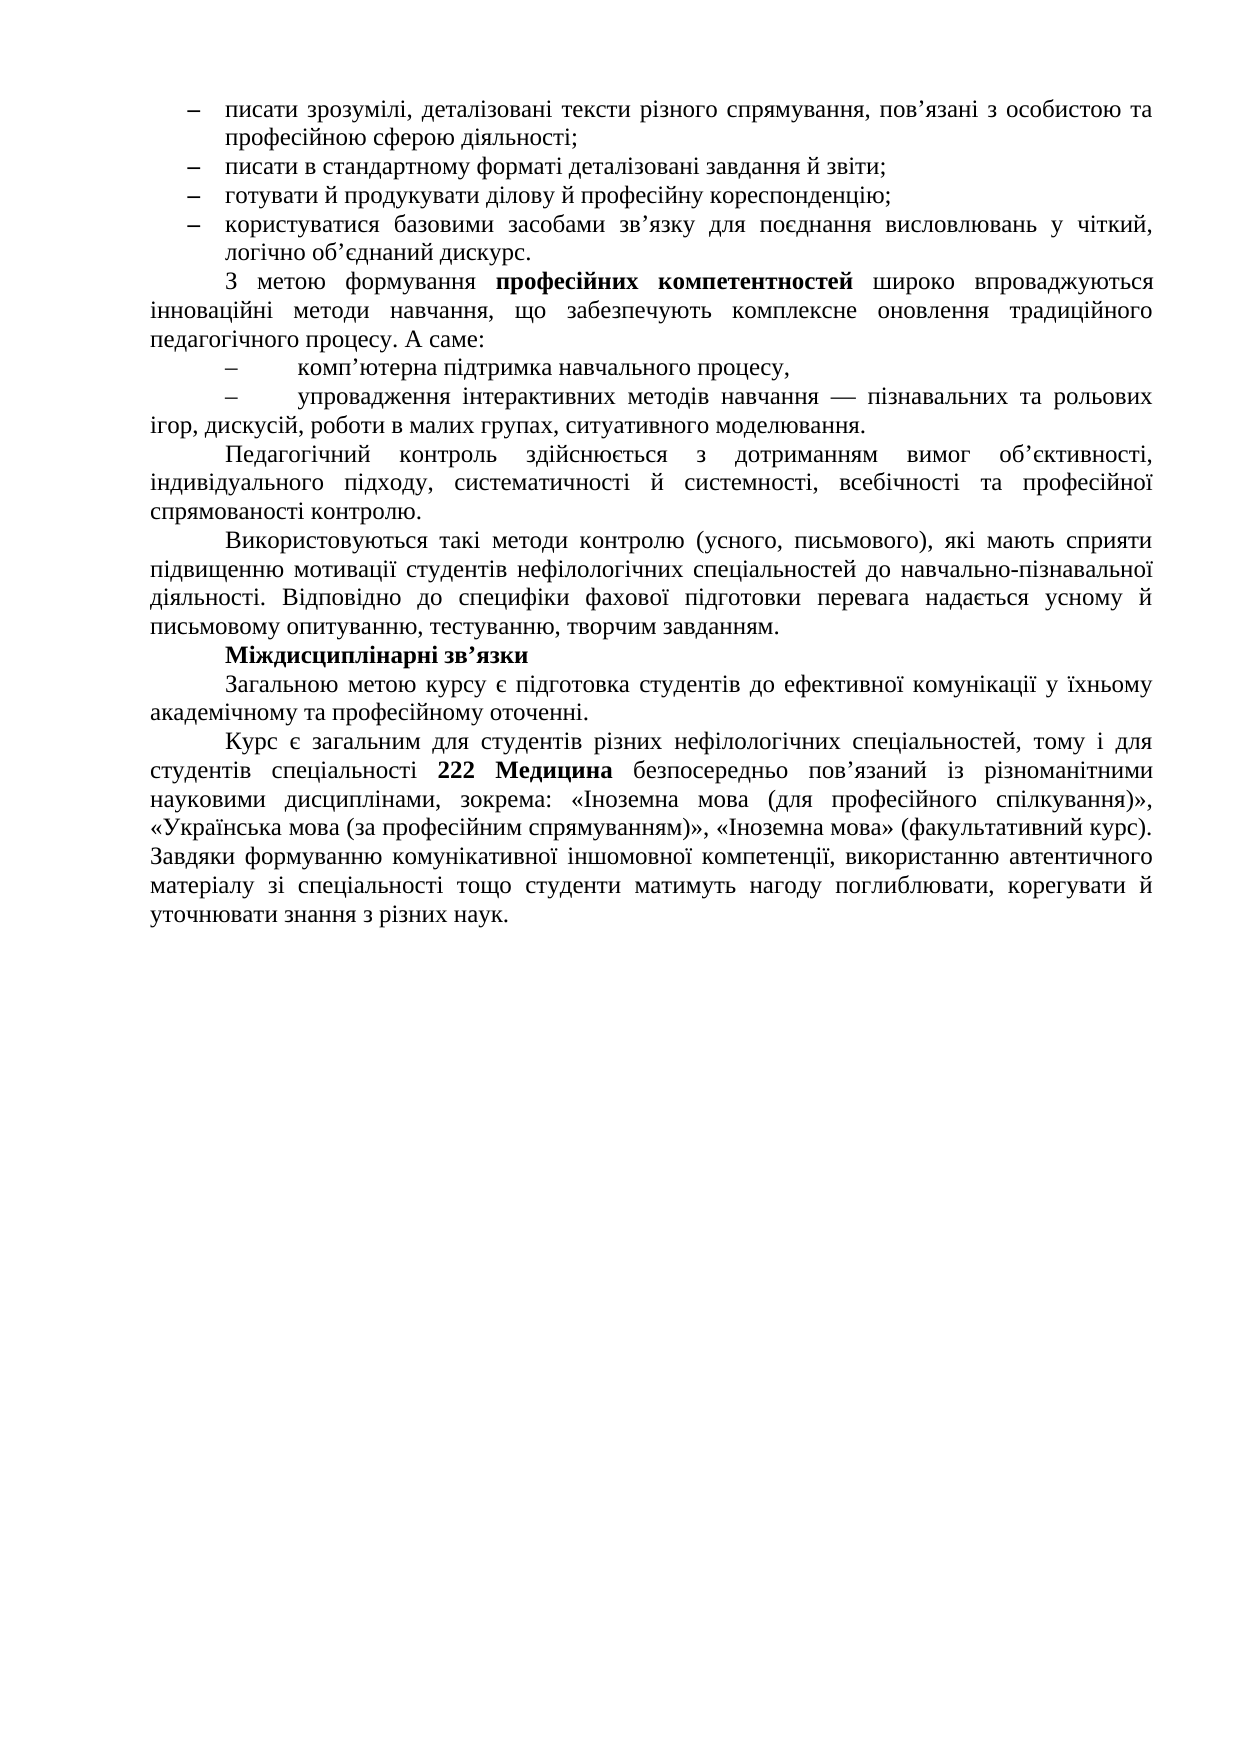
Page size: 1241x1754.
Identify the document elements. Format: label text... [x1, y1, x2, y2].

text Міждисциплінарні зв’язки [150, 640, 1154, 669]
text Загальною метою курсу є підготовка студентів до ефективної комунікації у їхньому академічному та професійному оточенні. [150, 669, 1154, 726]
list комп’ютерна підтримка навчального процесу, [150, 352, 1154, 381]
text Педагогічний контроль здійснюється з дотриманням вимог об’єктивності, індивідуального підходу, систематичності й системності, всебічності та професійної спрямованості контролю. [150, 439, 1154, 525]
list готувати й продукувати ділову й професійну кореспонденцію; [187, 180, 1154, 209]
list користуватися базовими засобами зв’язку для поєднання висловлювань у чіткий, логічно об’єднаний дискурс. [187, 209, 1154, 266]
list писати в стандартному форматі деталізовані завдання й звіти; [187, 151, 1154, 180]
list писати зрозумілі, деталізовані тексти різного спрямування, пов’язані з особистою та професійною сферою діяльності; [187, 94, 1154, 151]
text Курс є загальним для студентів різних нефілологічних спеціальностей, тому і для студентів спеціальності 222 Медицина безпосередньо пов’язаний із різноманітними науковими дисциплінами, зокрема: «Іноземна мова (для професійного спілкування)», «Українська мова (за професійним спрямуванням)», «Іноземна мова» (факультативний курс). Завдяки формуванню комунікативної іншомовної компетенції, використанню автентичного матеріалу зі спеціальності тощо студенти матимуть нагоду поглиблювати, корегувати й уточнювати знання з різних наук. [150, 726, 1154, 927]
list упровадження інтерактивних методів навчання — пізнавальних та рольових ігор, дискусій, роботи в малих групах, ситуативного моделювання. [150, 381, 1154, 439]
text З метою формування професійних компетентностей широко впроваджуються інноваційні методи навчання, що забезпечують комплексне оновлення традиційного педагогічного процесу. А саме: [150, 266, 1154, 352]
text Використовуються такі методи контролю (усного, письмового), які мають сприяти підвищенню мотивації студентів нефілологічних спеціальностей до навчально-пізнавальної діяльності. Відповідно до специфіки фахової підготовки перевага надається усному й письмовому опитуванню, тестуванню, творчим завданням. [150, 525, 1154, 640]
